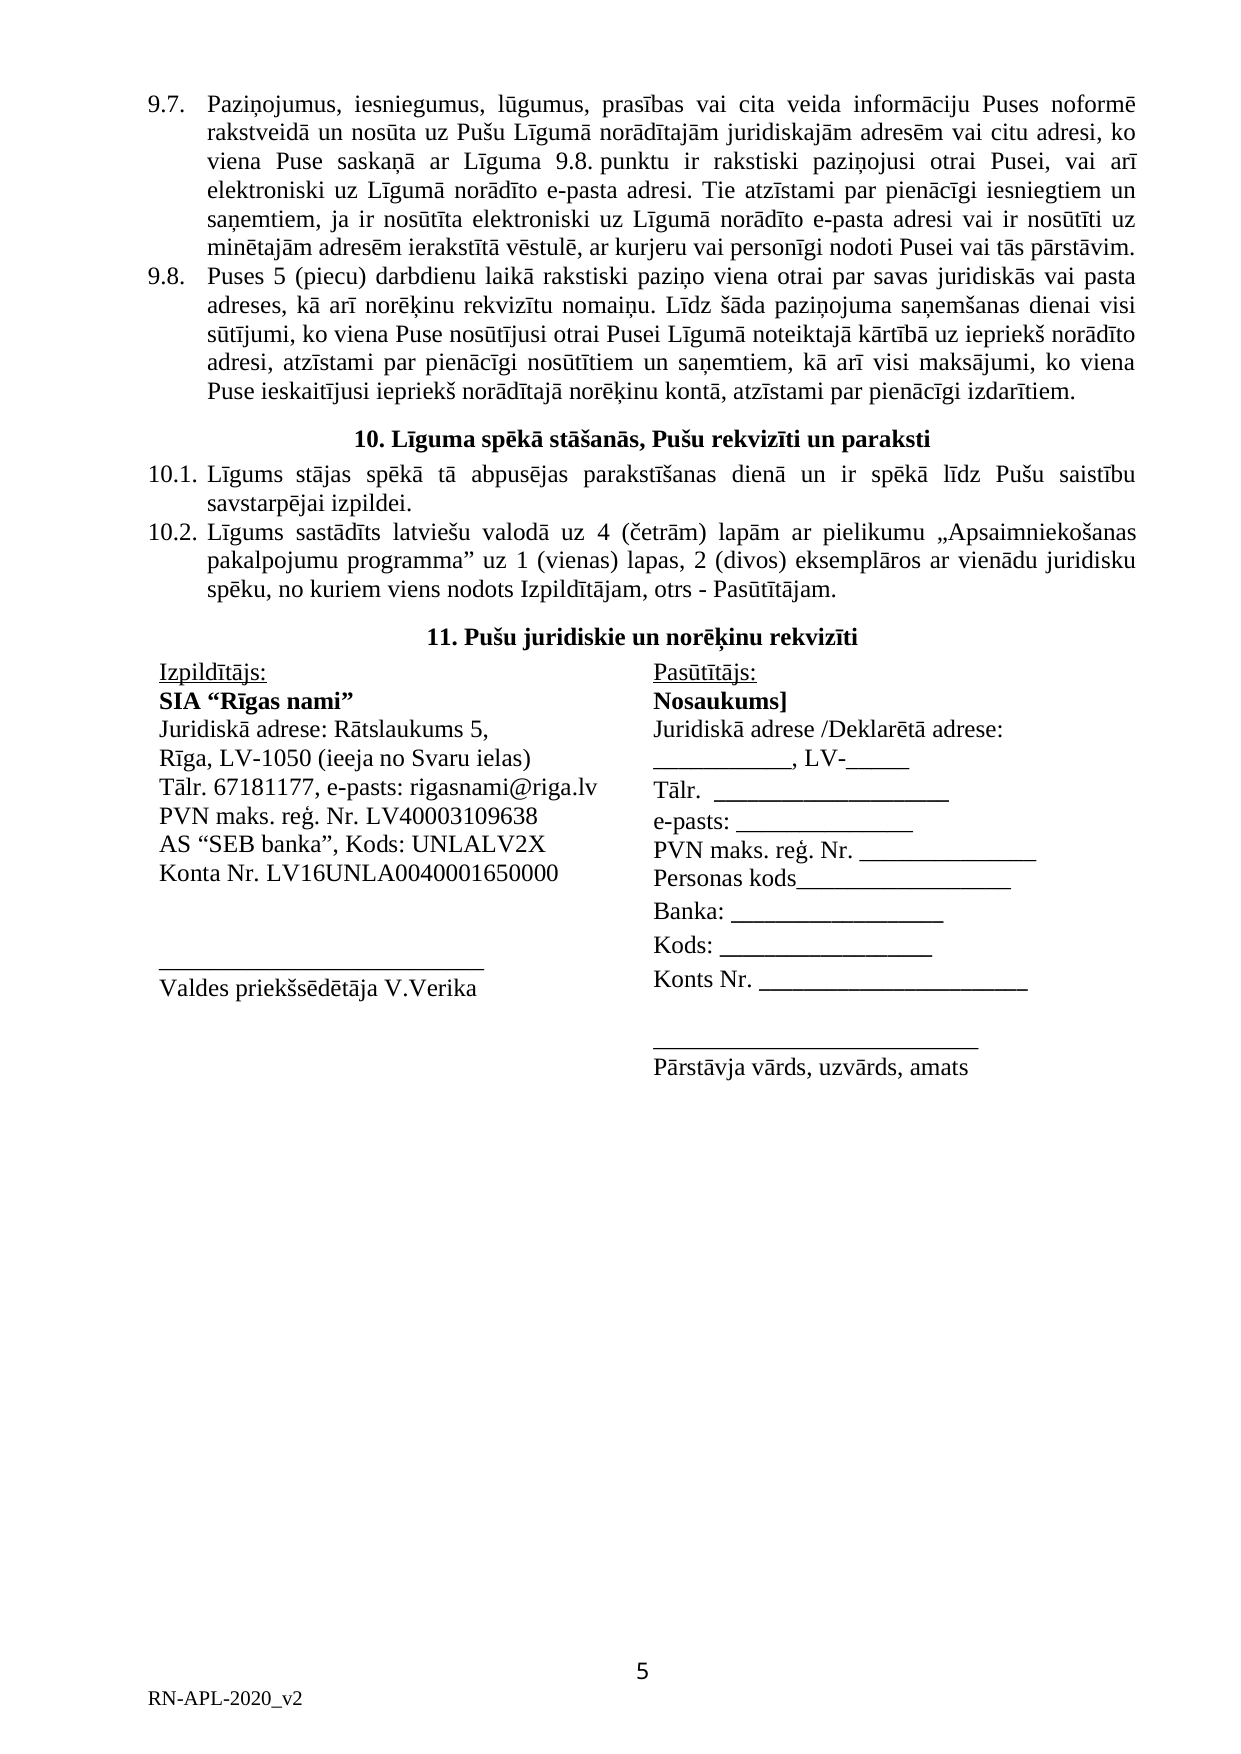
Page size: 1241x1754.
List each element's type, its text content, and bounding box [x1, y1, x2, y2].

list Puses 5 (piecu) darbdienu laikā rakstiski paziņo viena otrai par savas juridiskās vai pasta adreses, kā arī norēķinu rekvizītu nomaiņu. Līdz šāda paziņojuma saņemšanas dienai visi sūtījumi, ko viena Puse nosūtījusi otrai Pusei Līgumā noteiktajā kārtībā uz iepriekš norādīto adresi, atzīstami par pienācīgi nosūtītiem un saņemtiem, kā arī visi maksājumi, ko viena Puse ieskaitījusi iepriekš norādītajā norēķinu kontā, atzīstami par pienācīgi izdarītiem. [148, 261, 1137, 405]
list Līgums sastādīts latviešu valodā uz 4 (četrām) lapām ar pielikumu „Apsaimniekošanas pakalpojumu programma” uz 1 (vienas) lapas, 2 (divos) eksemplāros ar vienādu juridisku spēku, no kuriem viens nodots Izpildītājam, otrs - Pasūtītājam. [148, 517, 1137, 603]
table_header Pasūtītājs: Nosaukums] Juridiskā adrese /Deklarētā adrese: ___________, LV-_____ Tālr. _____________________ e-pasts: ______________ PVN maks. reģ. Nr. ______________ Personas kods_________________ Banka: ___________________ Kods: ___________________ Konts Nr. ________________________ __________________________ Pārstāvja vārds, uzvārds, amats [642, 657, 1136, 1109]
list Pušu juridiskie un norēķinu rekvizīti [148, 622, 1137, 651]
list Līguma spēkā stāšanās, Pušu rekvizīti un paraksti [148, 424, 1137, 453]
list Līgums stājas spēkā tā abpusējas parakstīšanas dienā un ir spēkā līdz Pušu saistību savstarpējai izpildei. [148, 459, 1137, 517]
list Paziņojumus, iesniegumus, lūgumus, prasības vai cita veida informāciju Puses noformē rakstveidā un nosūta uz Pušu Līgumā norādītajām juridiskajām adresēm vai citu adresi, ko viena Puse saskaņā ar Līguma 9.8. punktu ir rakstiski paziņojusi otrai Pusei, vai arī elektroniski uz Līgumā norādīto e-pasta adresi. Tie atzīstami par pienācīgi iesniegtiem un saņemtiem, ja ir nosūtīta elektroniski uz Līgumā norādīto e-pasta adresi vai ir nosūtīti uz minētajām adresēm ierakstītā vēstulē, ar kurjeru vai personīgi nodoti Pusei vai tās pārstāvim. [148, 89, 1137, 261]
table_header Izpildītājs: SIA “Rīgas nami” Juridiskā adrese: Rātslaukums 5, Rīga, LV-1050 (ieeja no Svaru ielas) Tālr. 67181177, e-pasts: rigasnami@riga.lv PVN maks. reģ. Nr. LV40003109638 AS “SEB banka”, Kods: UNLALV2X Konta Nr. LV16UNLA0040001650000 __________________________ Valdes priekšsēdētāja V.Verika [148, 657, 642, 1109]
